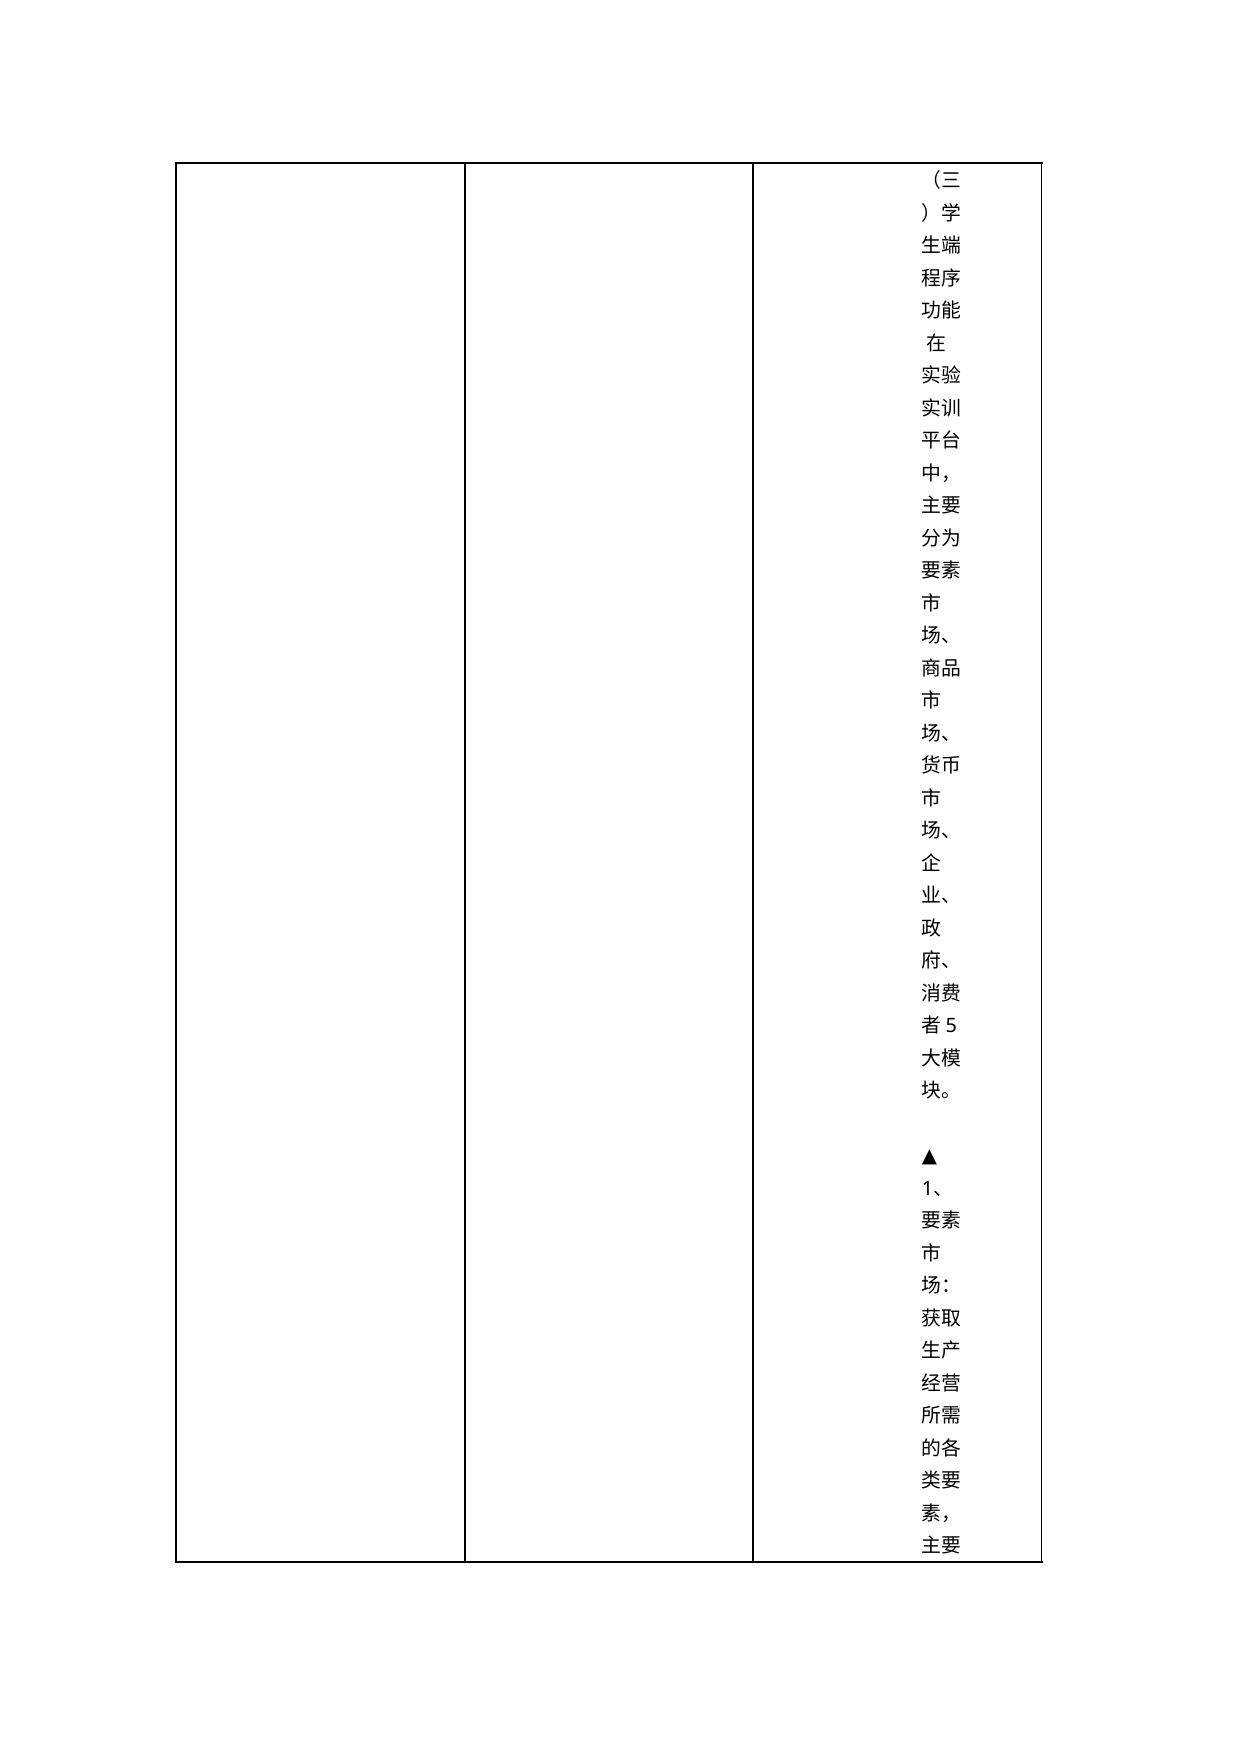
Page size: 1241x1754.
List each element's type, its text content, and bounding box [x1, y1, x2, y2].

table_cell [466, 164, 752, 1561]
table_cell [754, 164, 1041, 1561]
table_cell 1 [177, 164, 464, 1561]
